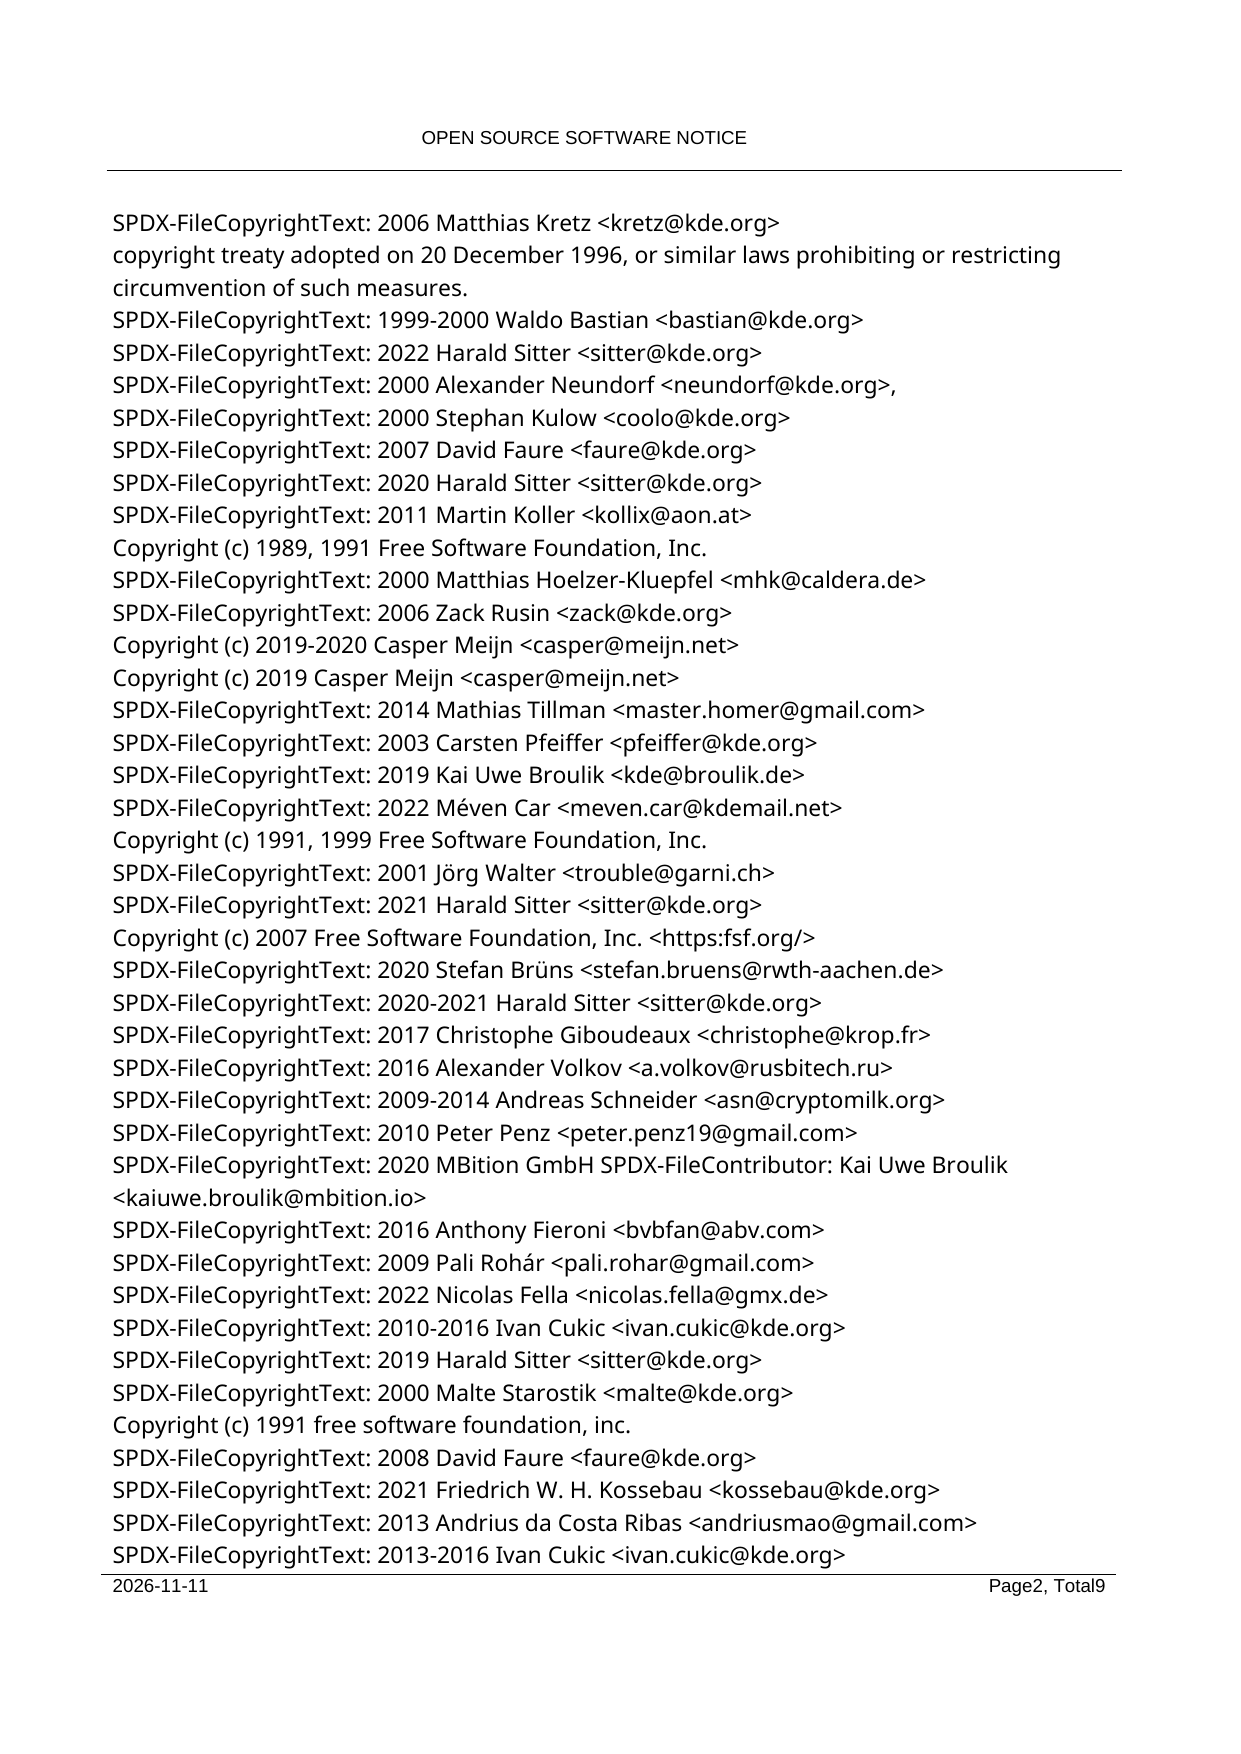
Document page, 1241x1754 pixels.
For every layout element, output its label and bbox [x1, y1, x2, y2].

text [112, 206, 1128, 1571]
